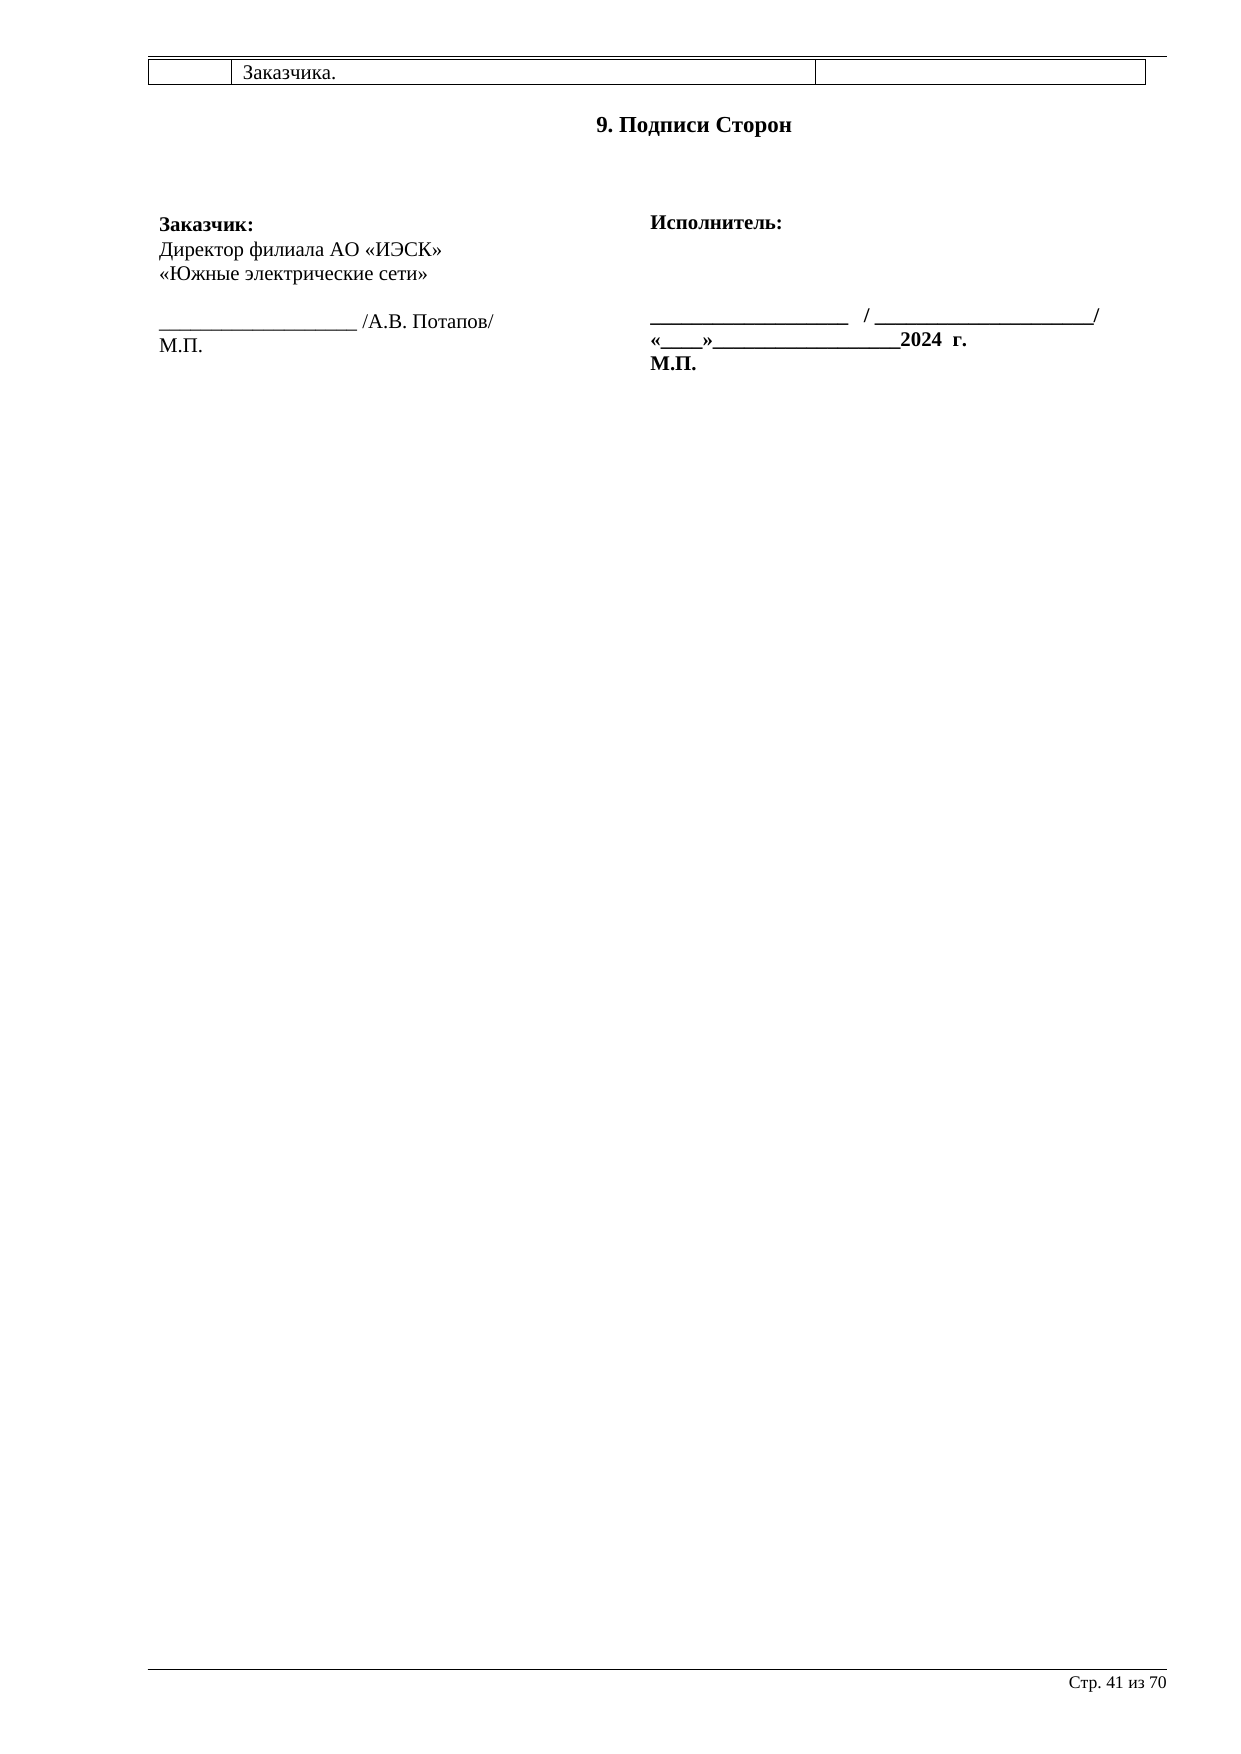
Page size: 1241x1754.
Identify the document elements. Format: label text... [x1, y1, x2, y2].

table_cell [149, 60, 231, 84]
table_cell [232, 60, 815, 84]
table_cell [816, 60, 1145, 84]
text 9. Подписи Сторон [148, 112, 1167, 138]
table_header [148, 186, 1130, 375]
